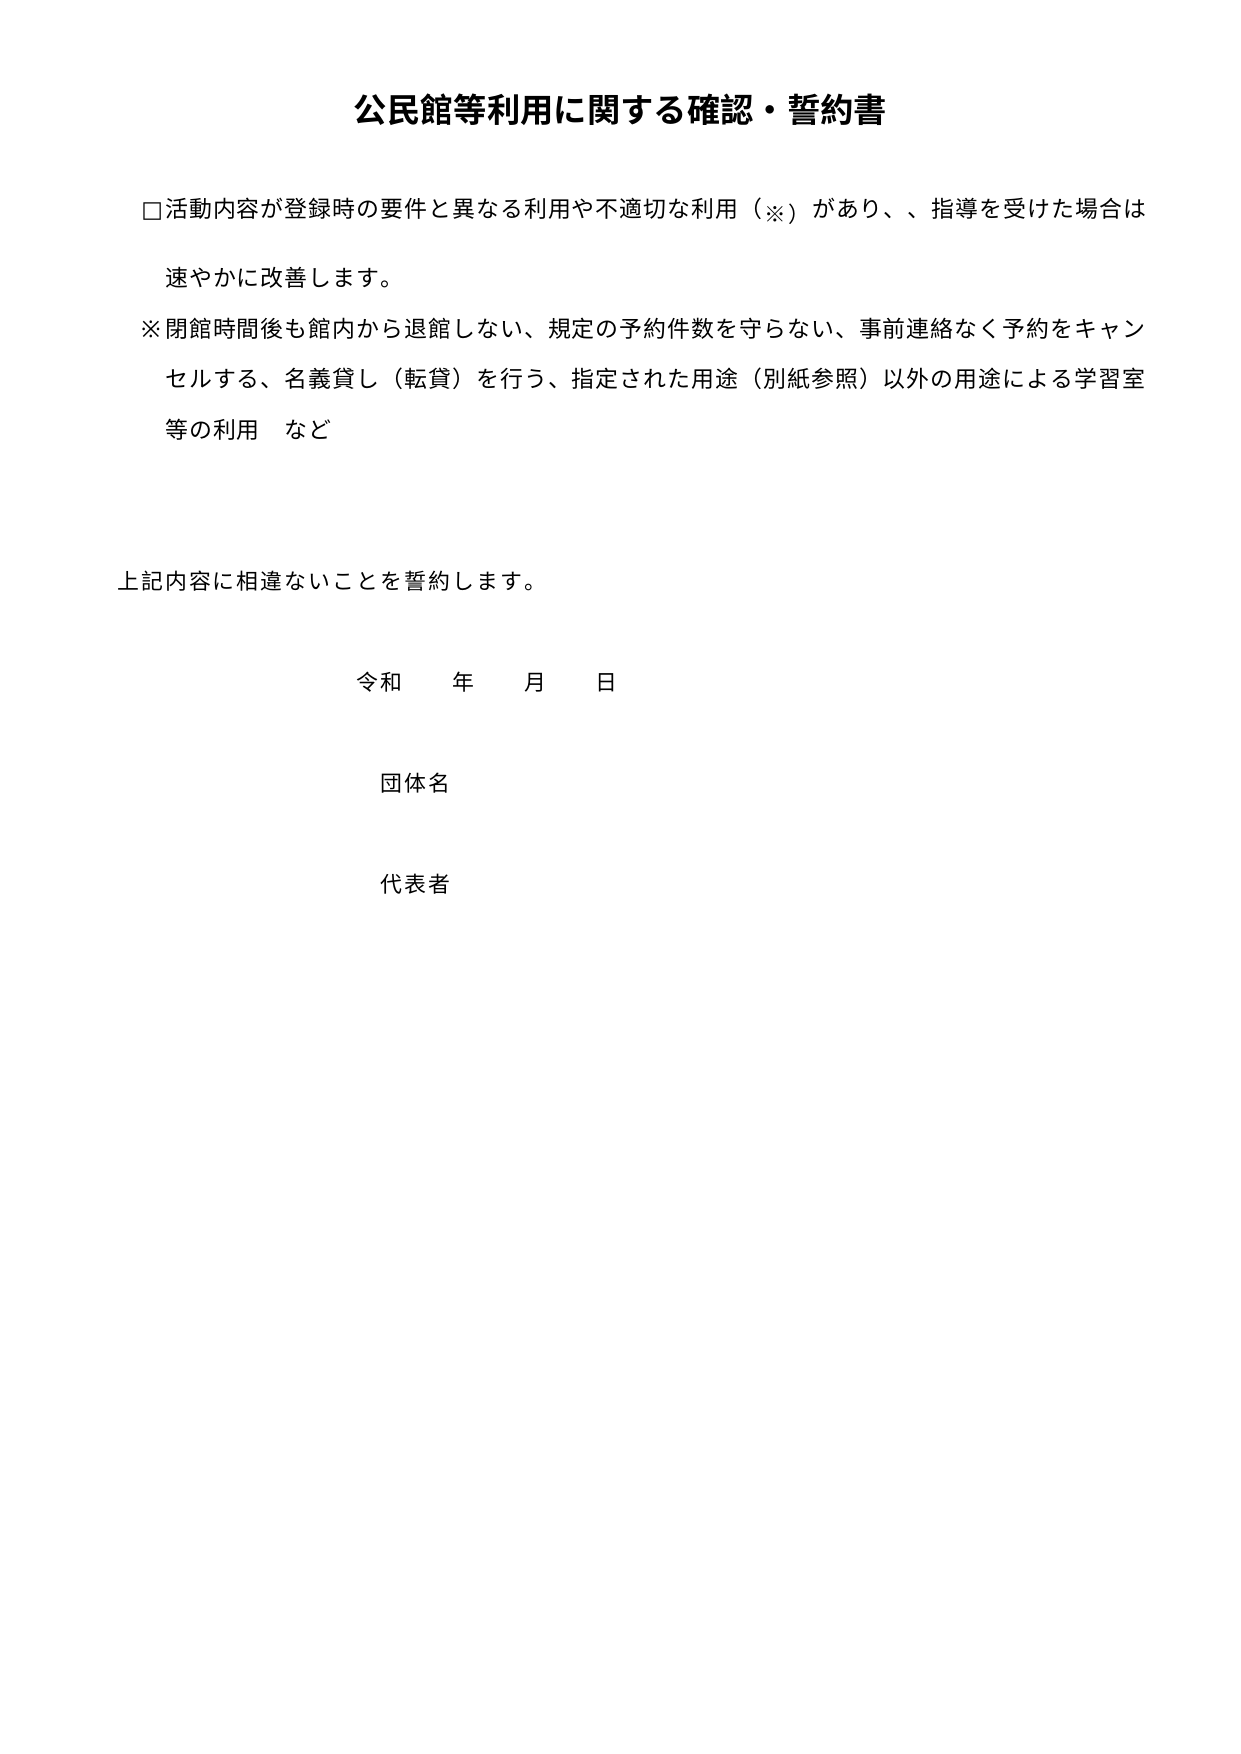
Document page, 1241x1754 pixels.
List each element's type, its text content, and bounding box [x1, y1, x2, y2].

text 上記内容に相違ないことを誓約します。 [93, 555, 1147, 605]
text ※閉館時間後も館内から退館しない、規定の予約件数を守らない、事前連絡なく予約をキャンセルする、名義貸し（転貸）を行う、指定された用途（別紙参照）以外の用途による学習室等の利用 など [137, 302, 1147, 454]
text 令和 年 月 日 [93, 656, 1147, 706]
text □活動内容が登録時の要件と異なる利用や不適切な利用（※）があり、、指導を受けた場合は速やかに改善します。 [124, 151, 1147, 302]
text 代表者 [268, 858, 1147, 908]
text 団体名 [268, 757, 1147, 807]
